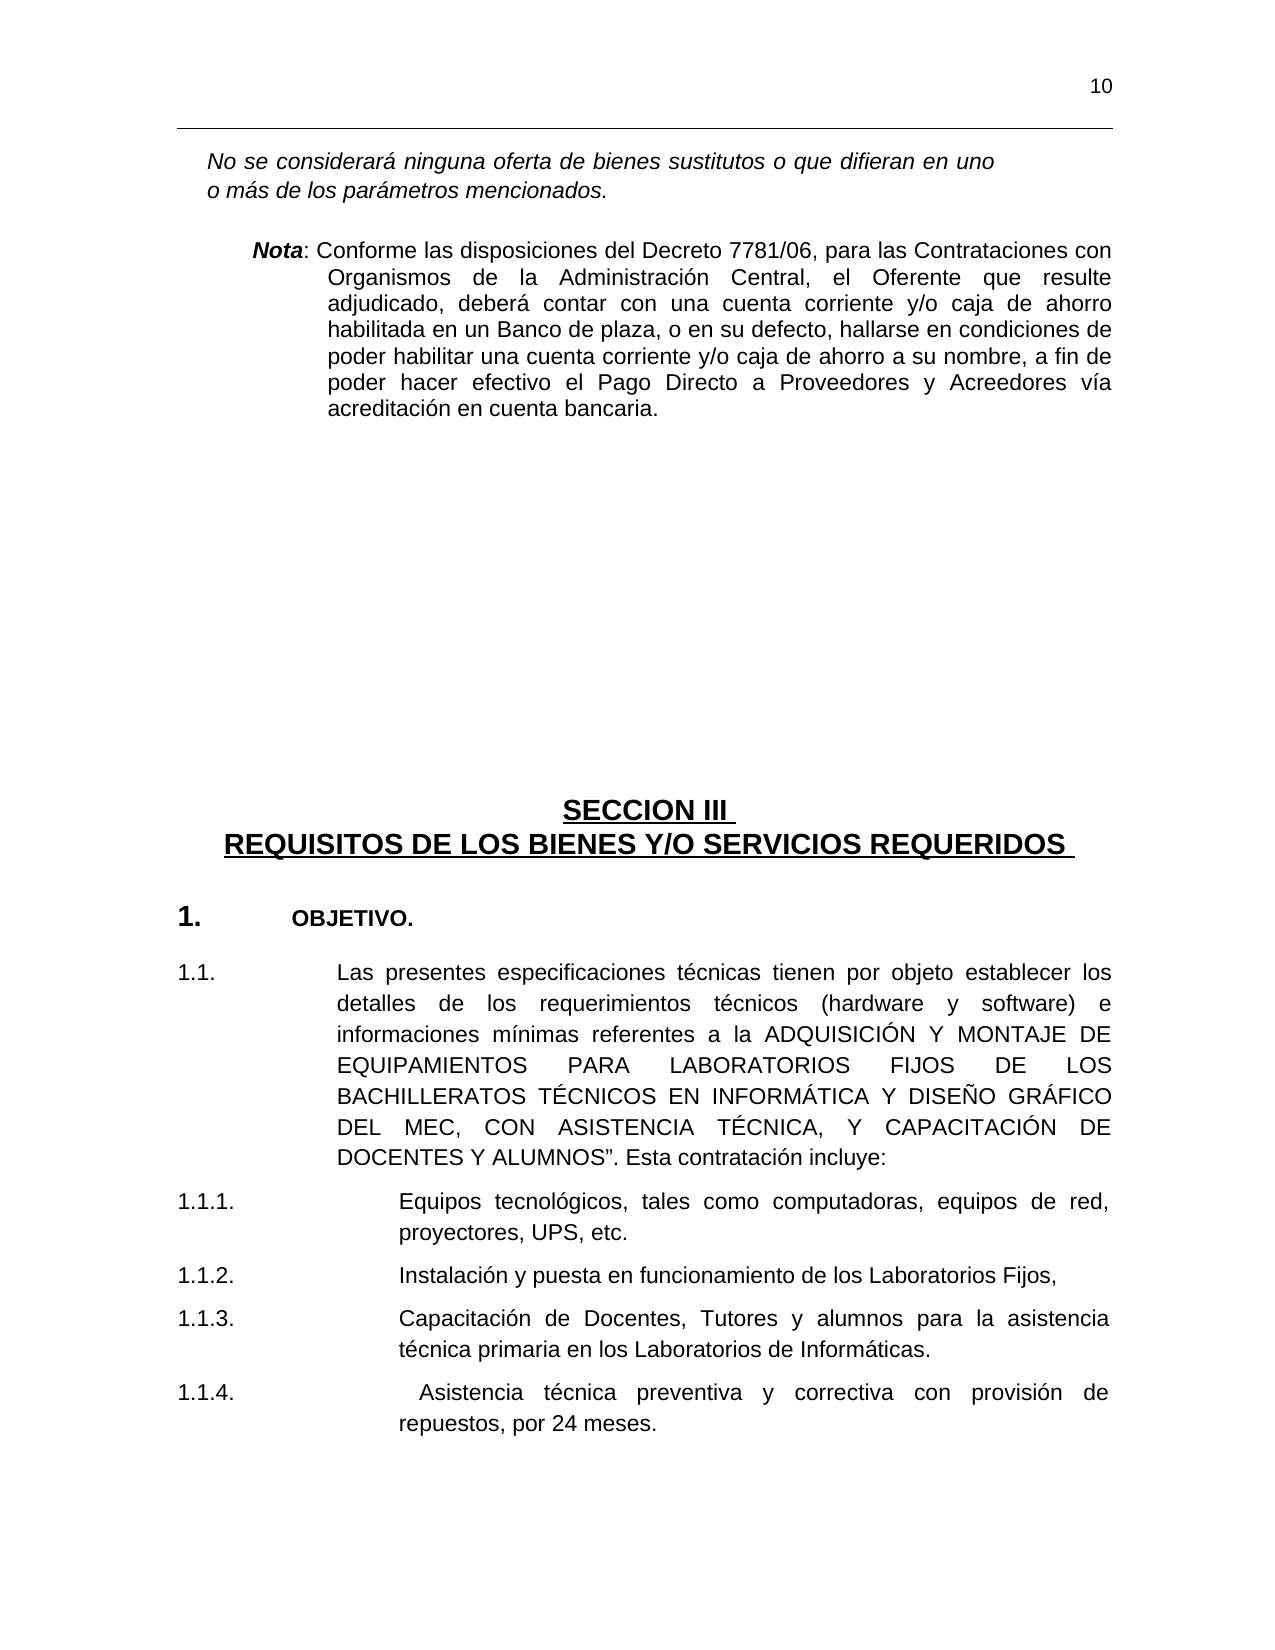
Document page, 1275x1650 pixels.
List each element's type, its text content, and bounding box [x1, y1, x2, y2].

text REQUISITOS DE LOS BIENES Y/O SERVICIOS REQUERIDOS [177, 827, 1113, 860]
text Instalación y puesta en funcionamiento de los Laboratorios Fijos, [177, 1262, 1110, 1288]
text SECCION III [177, 793, 1113, 827]
text No se considerará ninguna oferta de bienes sustitutos o que difieran en uno o más de los parámetros mencionados. [207, 148, 997, 204]
text Nota: Conforme las disposiciones del Decreto 7781/06, para las Contrataciones con Organismos de la Administración Central, el Oferente que resulte adjudicado, deberá contar con una cuenta corriente y/o caja de ahorro habilitada en un Banco de plaza, o en su defecto, hallarse en condiciones de poder habilitar una cuenta corriente y/o caja de ahorro a su nombre, a fin de poder hacer efectivo el Pago Directo a Proveedores y Acreedores vía acreditación en cuenta bancaria. [252, 237, 1113, 422]
text Capacitación de Docentes, Tutores y alumnos para la asistencia técnica primaria en los Laboratorios de Informáticas. [177, 1305, 1110, 1362]
text OBJETIVO. [177, 899, 1113, 932]
text Equipos tecnológicos, tales como computadoras, equipos de red, proyectores, UPS, etc. [177, 1188, 1110, 1245]
text Las presentes especificaciones técnicas tienen por objeto establecer los detalles de los requerimientos técnicos (hardware y software) e informaciones mínimas referentes a la ADQUISICIÓN Y MONTAJE DE EQUIPAMIENTOS PARA LABORATORIOS FIJOS DE LOS BACHILLERATOS TÉCNICOS EN INFORMÁTICA Y DISEÑO GRÁFICO DEL MEC, CON ASISTENCIA TÉCNICA, Y CAPACITACIÓN DE DOCENTES Y ALUMNOS”. Esta contratación incluye: [177, 959, 1113, 1171]
text Asistencia técnica preventiva y correctiva con provisión de repuestos, por 24 meses. [177, 1379, 1110, 1437]
